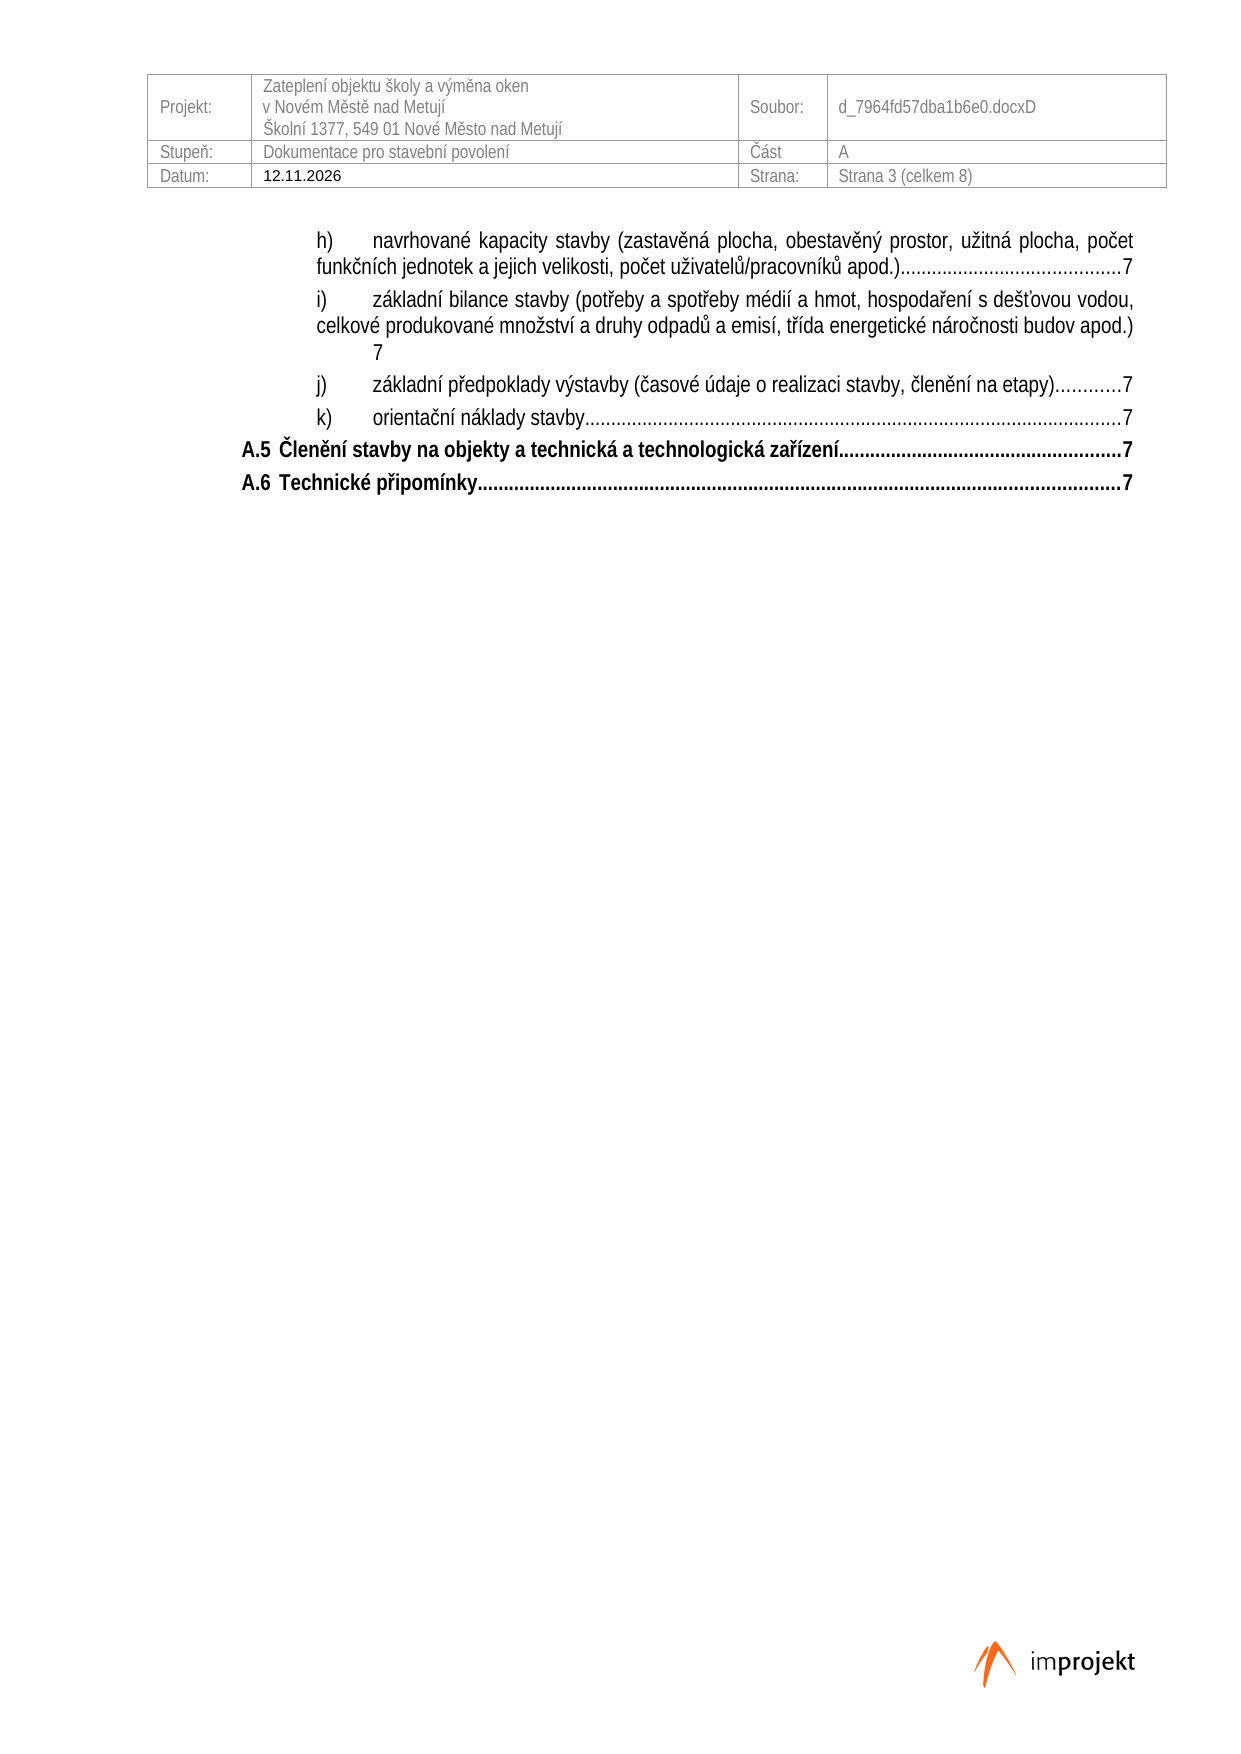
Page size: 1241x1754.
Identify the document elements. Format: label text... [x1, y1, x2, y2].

text j) základní předpoklady výstavby (časové údaje o realizaci stavby, členění na etapy) 7 [316, 371, 1134, 397]
picture [972, 1639, 1137, 1689]
text A.6 Technické připomínky 7 [241, 469, 1134, 495]
text k) orientační náklady stavby 7 [316, 404, 1134, 430]
text h) navrhované kapacity stavby (zastavěná plocha, obestavěný prostor, užitná plocha, počet funkčních jednotek a jejich velikosti, počet uživatelů/pracovníků apod.) 7 [316, 227, 1134, 279]
text A.5 Členění stavby na objekty a technická a technologická zařízení 7 [241, 436, 1134, 463]
text i) základní bilance stavby (potřeby a spotřeby médií a hmot, hospodaření s dešťovou vodou, celkové produkované množství a druhy odpadů a emisí, třída energetické náročnosti budov apod.) 7 [316, 286, 1134, 365]
